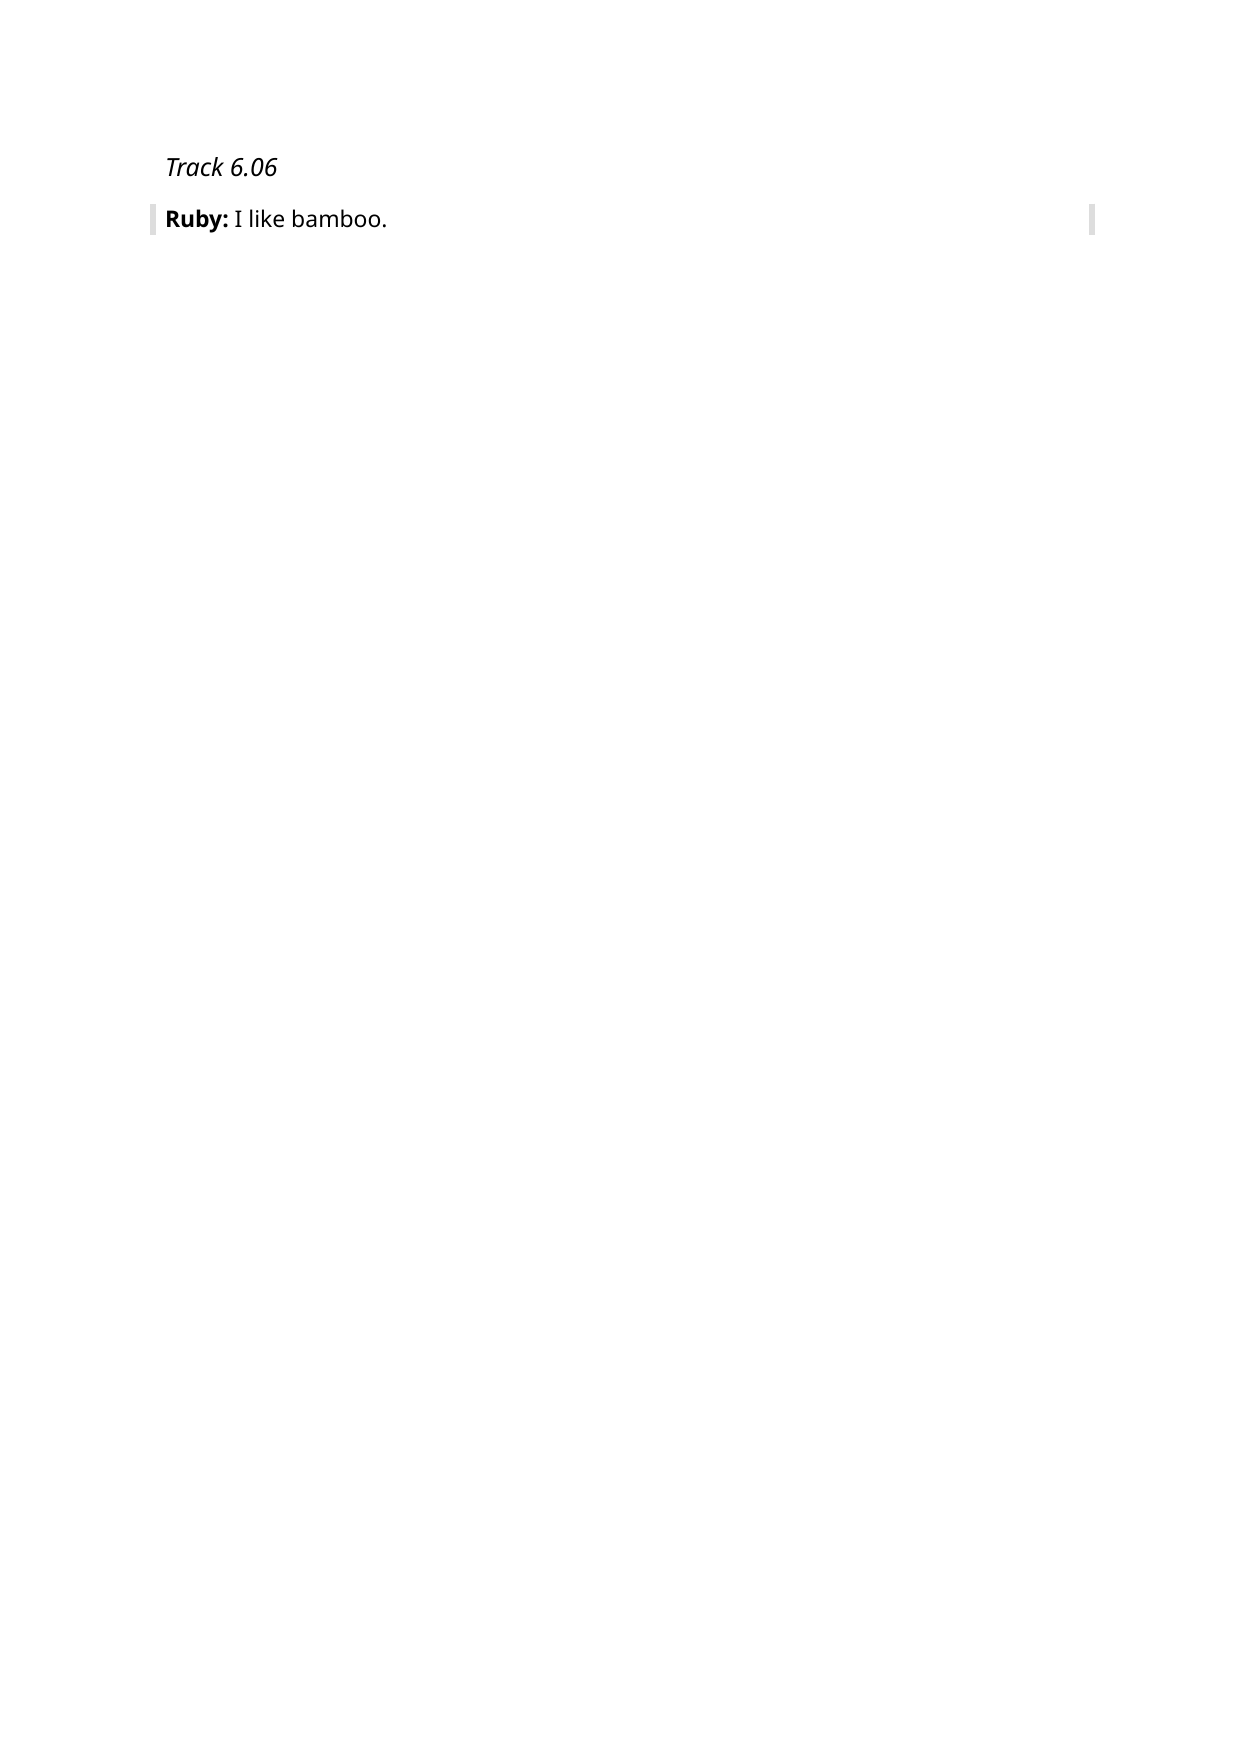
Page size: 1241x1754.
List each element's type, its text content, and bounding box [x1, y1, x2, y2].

list Ruby: I like bamboo. [150, 203, 1094, 235]
text Track 6.06 [165, 150, 1080, 184]
